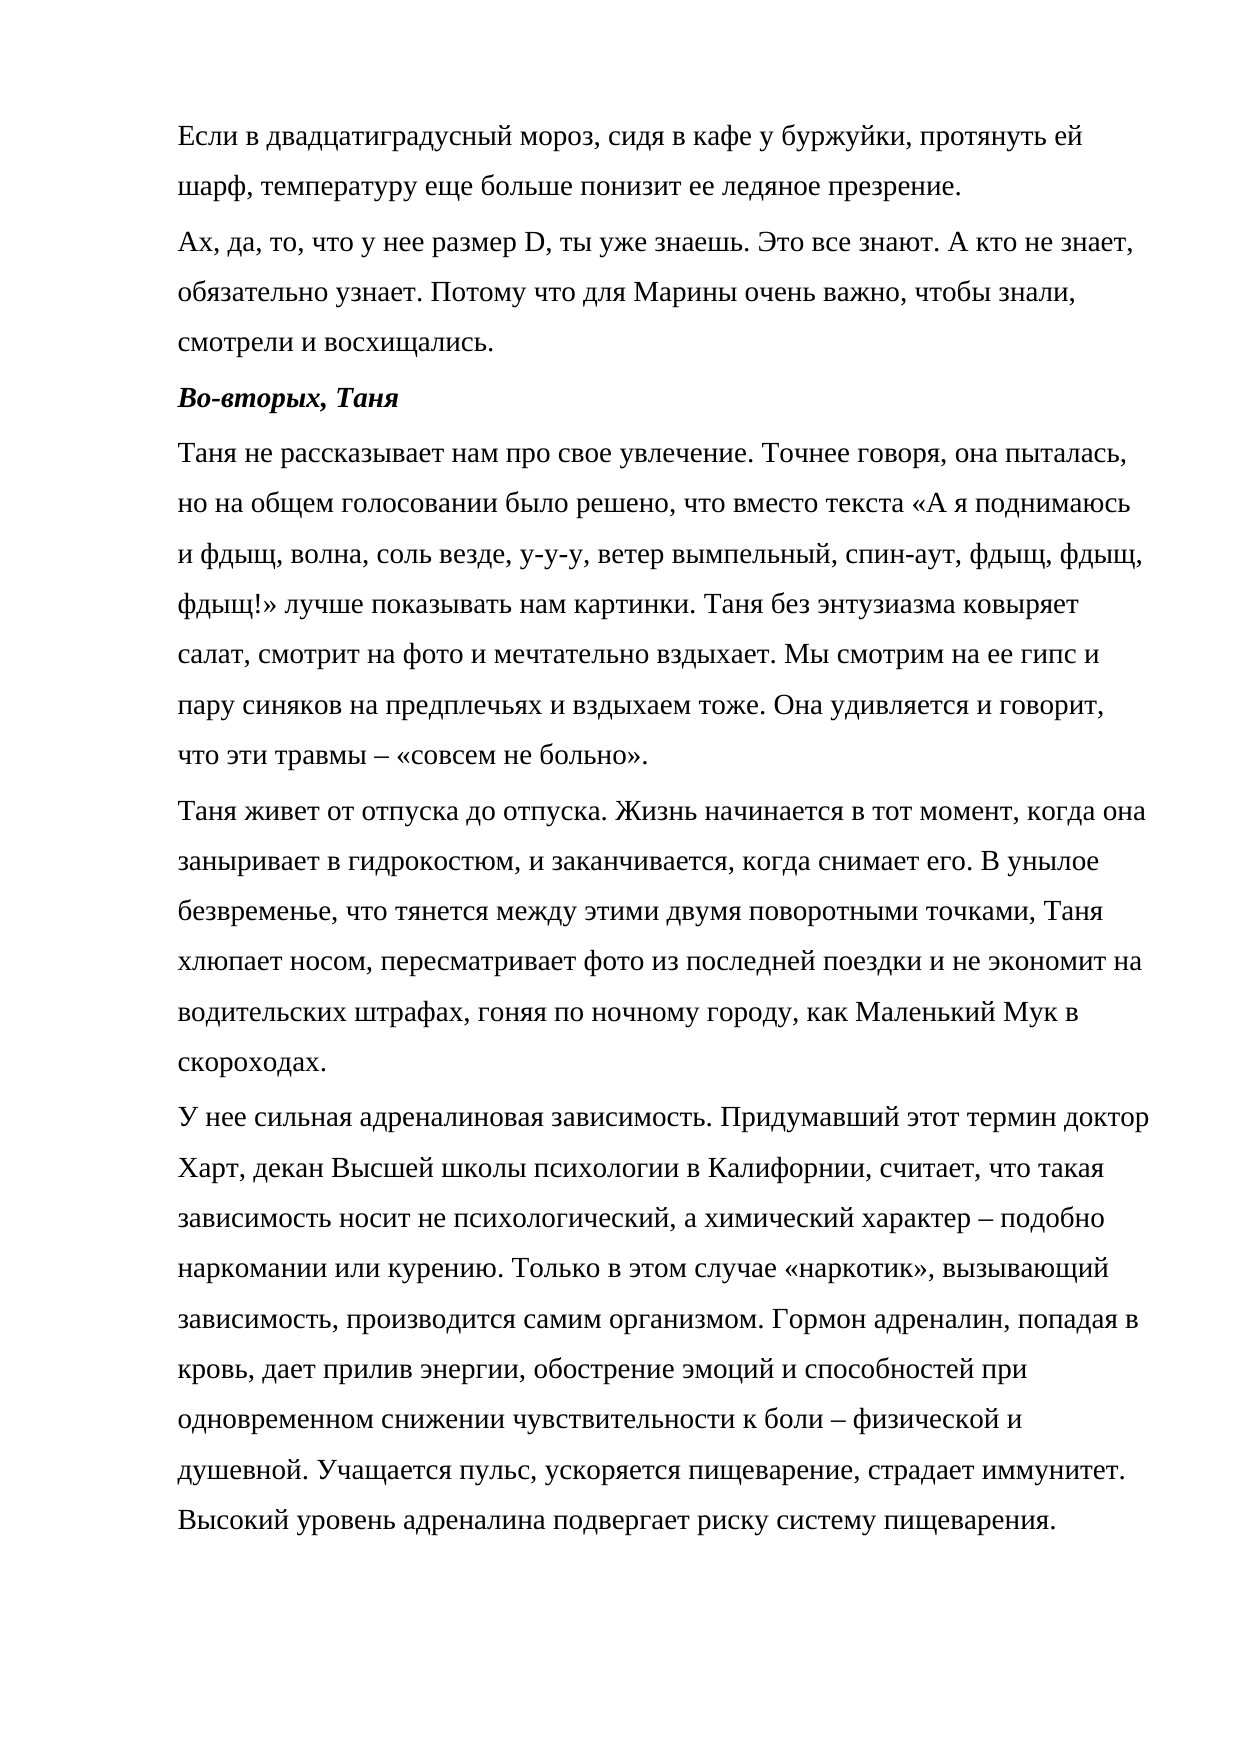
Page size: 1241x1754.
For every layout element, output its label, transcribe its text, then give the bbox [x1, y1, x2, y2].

text Если в двадцатиградусный мороз, сидя в кафе у буржуйки, протянуть ей шарф, температуру еще больше понизит ее ледяное презрение. [177, 118, 1152, 202]
text Ах, да, то, что у нее размер D, ты уже знаешь. Это все знают. А кто не знает, обязательно узнает. Потому что для Марины очень важно, чтобы знали, смотрели и восхищались. [177, 224, 1152, 358]
text Таня не рассказывает нам про свое увлечение. Точнее говоря, она пыталась, но на общем голосовании было решено, что вместо текста «А я поднимаюсь и фдыщ, волна, соль везде, у-у-у, ветер вымпельный, спин-аут, фдыщ, фдыщ, фдыщ!» лучше показывать нам картинки. Таня без энтузиазма ковыряет салат, смотрит на фото и мечтательно вздыхает. Мы смотрим на ее гипс и пару синяков на предплечьях и вздыхаем тоже. Она удивляется и говорит, что эти травмы – «совсем не больно». [177, 435, 1152, 771]
text Таня живет от отпуска до отпуска. Жизнь начинается в тот момент, когда она заныривает в гидрокостюм, и заканчивается, когда снимает его. В унылое безвременье, что тянется между этими двумя поворотными точками, Таня хлюпает носом, пересматривает фото из последней поездки и не экономит на водительских штрафах, гоняя по ночному городу, как Маленький Мук в скороходах. [177, 793, 1152, 1078]
text Во-вторых, Таня [177, 380, 1152, 413]
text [177, 1099, 1152, 1536]
